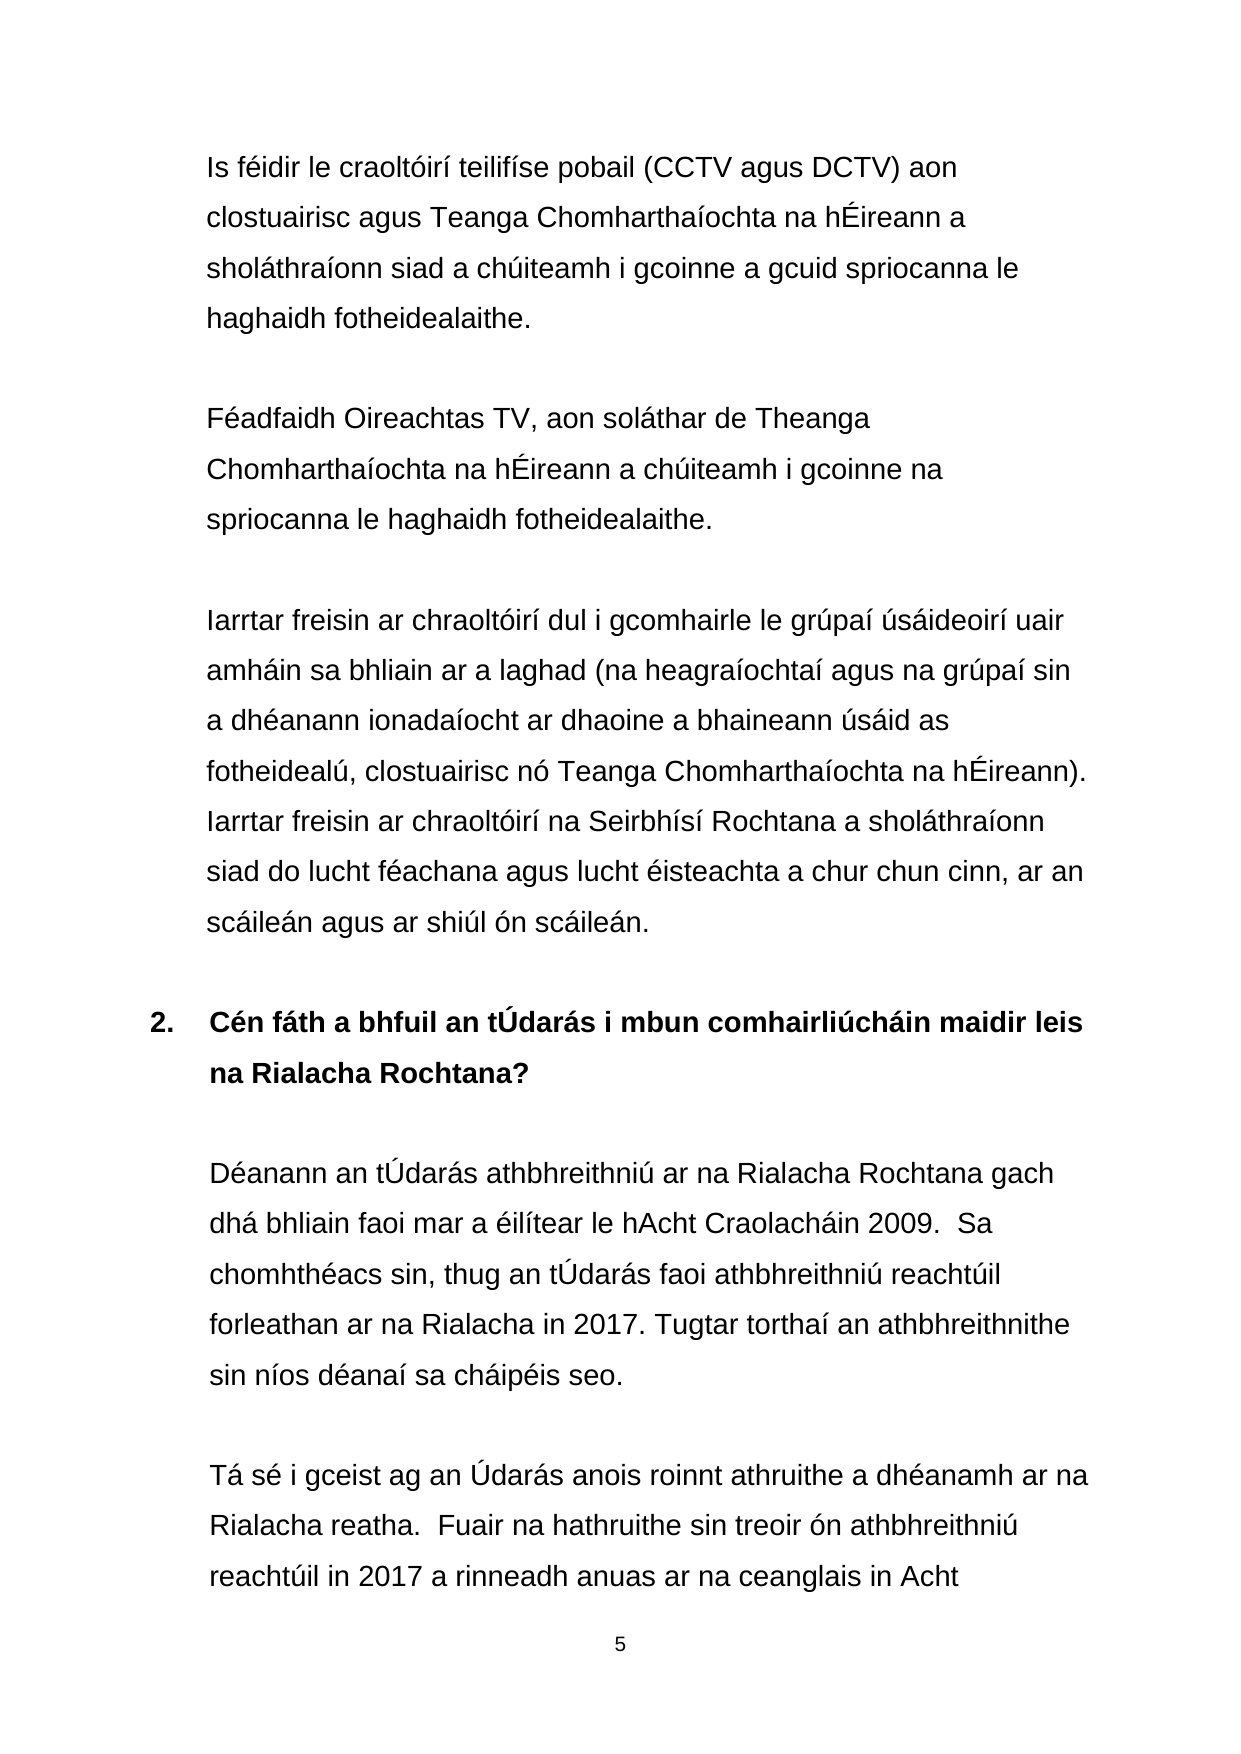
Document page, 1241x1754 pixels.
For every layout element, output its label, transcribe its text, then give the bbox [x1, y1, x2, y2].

text Féadfaidh Oireachtas TV, aon soláthar de Theanga Chomharthaíochta na hÉireann a chúiteamh i gcoinne na spriocanna le haghaidh fotheidealaithe. [206, 402, 1090, 536]
text Is féidir le craoltóirí teilifíse pobail (CCTV agus DCTV) aon clostuairisc agus Teanga Chomharthaíochta na hÉireann a sholáthraíonn siad a chúiteamh i gcoinne a gcuid spriocanna le haghaidh fotheidealaithe. [206, 150, 1090, 334]
text Iarrtar freisin ar chraoltóirí dul i gcomhairle le grúpaí úsáideoirí uair amháin sa bhliain ar a laghad (na heagraíochtaí agus na grúpaí sin a dhéanann ionadaíocht ar dhaoine a bhaineann úsáid as fotheidealú, clostuairisc nó Teanga Chomharthaíochta na hÉireann). [206, 603, 1090, 787]
text Iarrtar freisin ar chraoltóirí na Seirbhísí Rochtana a sholáthraíonn siad do lucht féachana agus lucht éisteachta a chur chun cinn, ar an scáileán agus ar shiúl ón scáileán. [206, 804, 1090, 938]
text Déanann an tÚdarás athbhreithniú ar na Rialacha Rochtana gach dhá bhliain faoi mar a éilítear le hAcht Craolacháin 2009. Sa chomhthéacs sin, thug an tÚdarás faoi athbhreithniú reachtúil forleathan ar na Rialacha in 2017. Tugtar torthaí an athbhreithnithe sin níos déanaí sa cháipéis seo. [209, 1156, 1090, 1391]
text 2. Cén fáth a bhfuil an tÚdarás i mbun comhairliúcháin maidir leis na Rialacha Rochtana? [150, 1005, 1090, 1089]
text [209, 1458, 1090, 1592]
